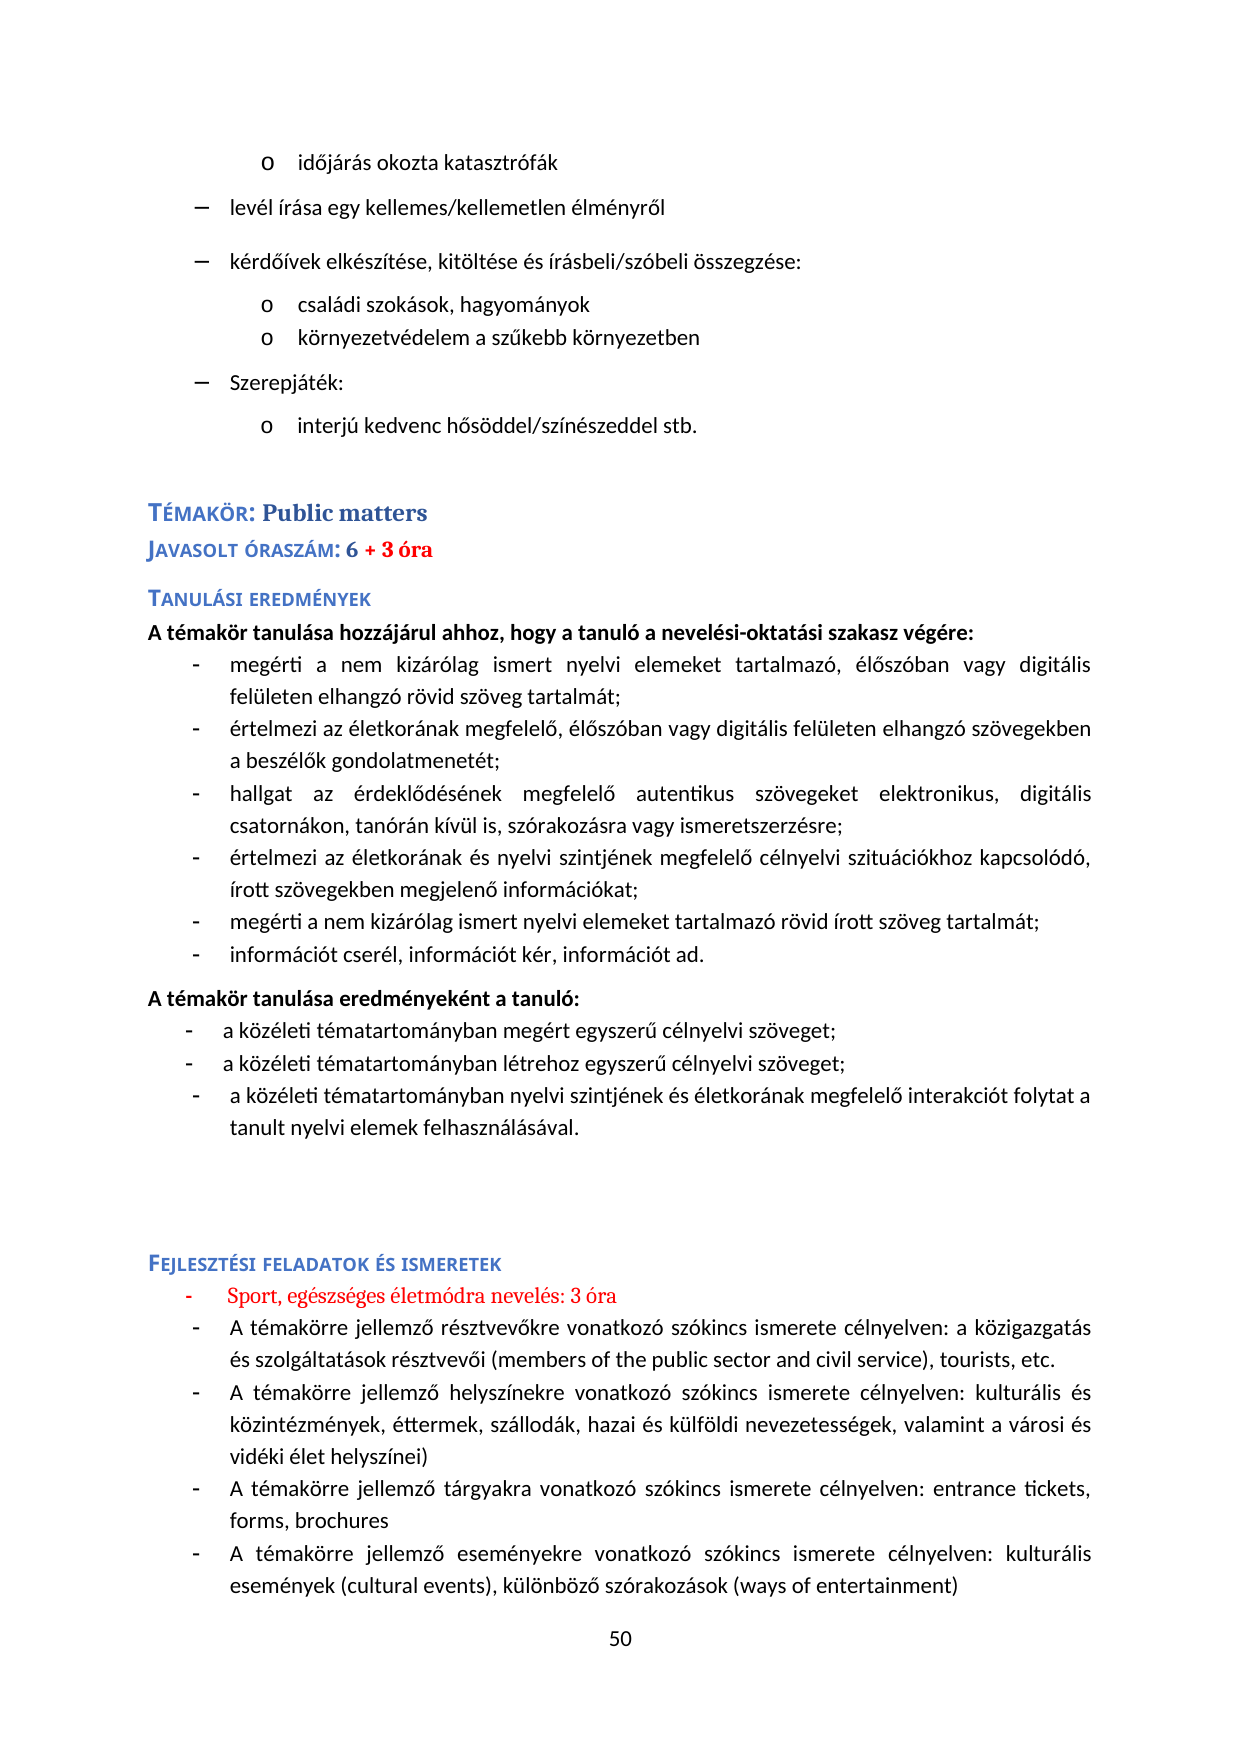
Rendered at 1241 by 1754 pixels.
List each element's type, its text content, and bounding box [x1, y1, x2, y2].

text Témakör: Public matters [148, 494, 1093, 528]
list családi szokások, hagyományok [260, 290, 1093, 319]
text Javasolt óraszám: 6 + 3 óra [148, 533, 1093, 565]
list időjárás okozta katasztrófák [260, 148, 1093, 177]
list a közéleti tématartományban nyelvi szintjének és életkorának megfelelő interakciót folytat a tanult nyelvi elemek felhasználásával. [192, 1081, 1093, 1141]
list a közéleti tématartományban megért egyszerű célnyelvi szöveget; [185, 1017, 1093, 1044]
subtitle Fejlesztési feladatok és ismeretek [148, 1247, 1093, 1278]
list A témakörre jellemző helyszínekre vonatkozó szókincs ismerete célnyelven: kulturális és közintézmények, éttermek, szállodák, hazai és külföldi nevezetességek, valamint a városi és vidéki élet helyszínei) [192, 1378, 1093, 1470]
list információt cserél, információt kér, információt ad. [192, 940, 1093, 968]
list A témakörre jellemző tárgyakra vonatkozó szókincs ismerete célnyelven: entrance tickets, forms, brochures [192, 1474, 1093, 1534]
subtitle Tanulási eredmények [148, 582, 1093, 613]
list A témakörre jellemző eseményekre vonatkozó szókincs ismerete célnyelven: kulturális események (cultural events), különböző szórakozások (ways of entertainment) [192, 1539, 1093, 1599]
list megérti a nem kizárólag ismert nyelvi elemeket tartalmazó rövid írott szöveg tartalmát; [192, 907, 1093, 936]
list értelmezi az életkorának megfelelő, élőszóban vagy digitális felületen elhangzó szövegekben a beszélők gondolatmenetét; [192, 714, 1093, 774]
list interjú kedvenc hősöddel/színészeddel stb. [260, 411, 1093, 440]
list hallgat az érdeklődésének megfelelő autentikus szövegeket elektronikus, digitális csatornákon, tanórán kívül is, szórakozásra vagy ismeretszerzésre; [192, 779, 1093, 839]
text A témakör tanulása hozzájárul ahhoz, hogy a tanuló a nevelési-oktatási szakasz végére: [148, 618, 1093, 646]
list levél írása egy kellemes/kellemetlen élményről [192, 182, 1093, 229]
list a közéleti tématartományban létrehoz egyszerű célnyelvi szöveget; [185, 1049, 1093, 1077]
list környezetvédelem a szűkebb környezetben [260, 323, 1093, 352]
list Sport, egészséges életmódra nevelés: 3 óra [185, 1283, 1093, 1309]
list A témakörre jellemző résztvevőkre vonatkozó szókincs ismerete célnyelven: a közigazgatás és szolgáltatások résztvevői (members of the public sector and civil service), tourists, etc. [192, 1313, 1093, 1373]
list értelmezi az életkorának és nyelvi szintjének megfelelő célnyelvi szituációkhoz kapcsolódó, írott szövegekben megjelenő információkat; [192, 843, 1093, 903]
list Szerepjáték: [192, 357, 1093, 404]
list megérti a nem kizárólag ismert nyelvi elemeket tartalmazó, élőszóban vagy digitális felületen elhangzó rövid szöveg tartalmát; [192, 650, 1093, 710]
text A témakör tanulása eredményeként a tanuló: [148, 984, 1093, 1012]
list kérdőívek elkészítése, kitöltése és írásbeli/szóbeli összegzése: [192, 236, 1093, 283]
